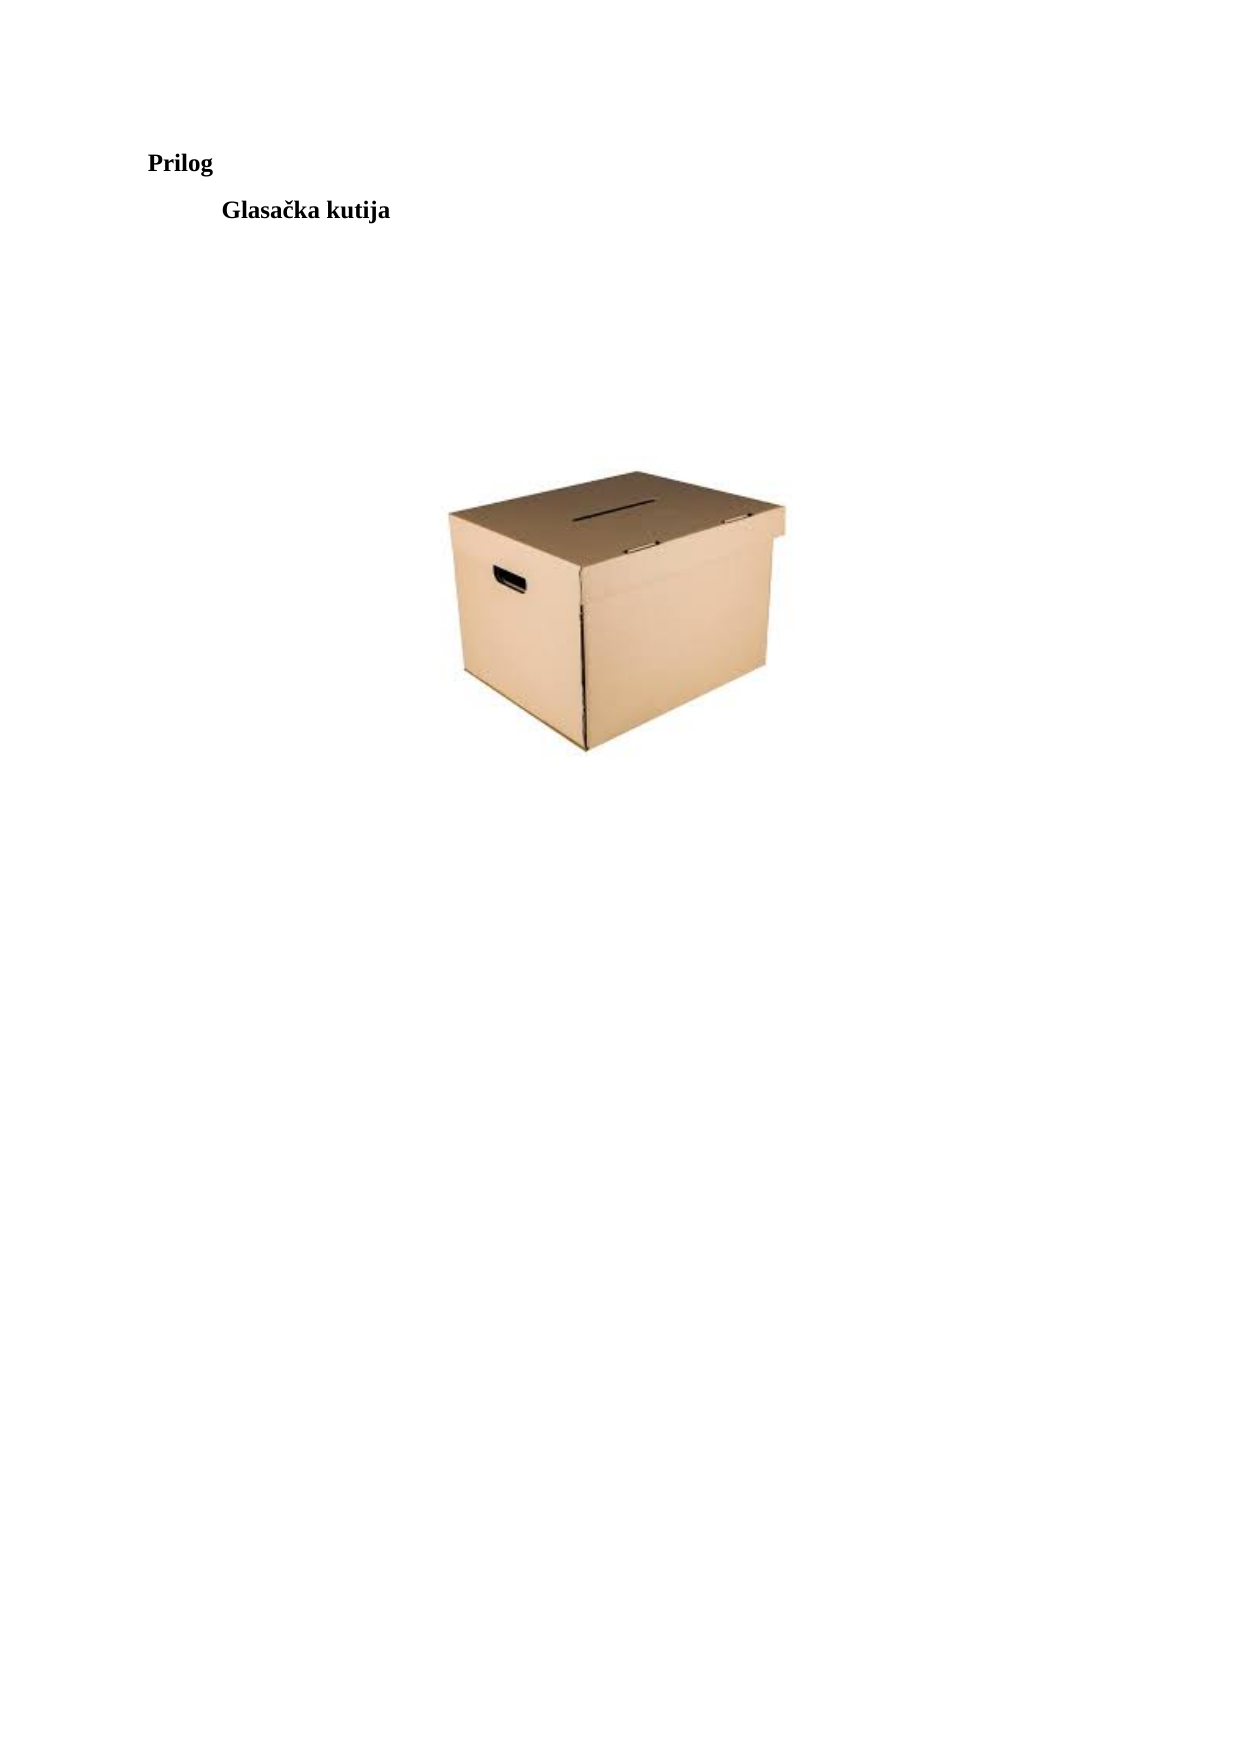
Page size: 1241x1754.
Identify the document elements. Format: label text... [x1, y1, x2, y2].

text Prilog [148, 148, 1093, 176]
picture [417, 456, 824, 760]
text Glasačka kutija [221, 195, 1093, 224]
